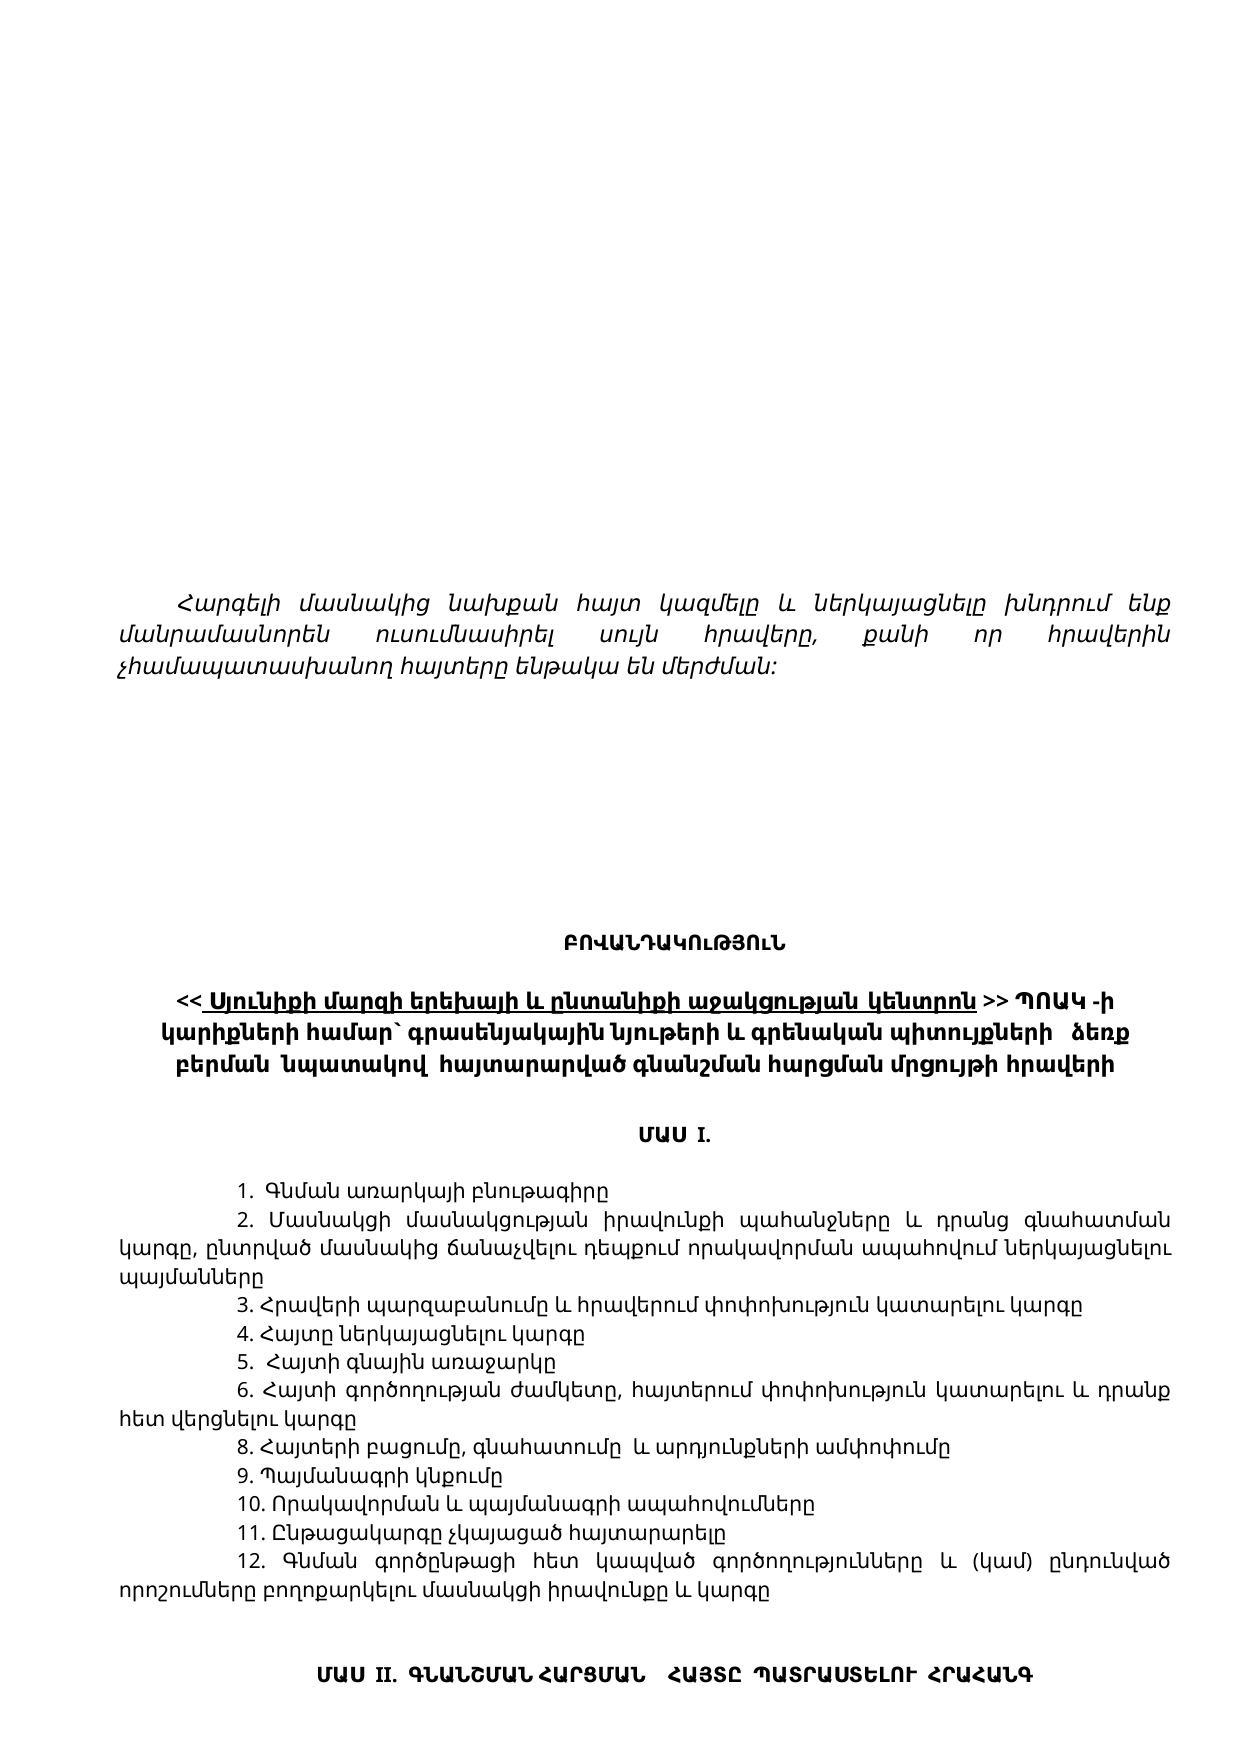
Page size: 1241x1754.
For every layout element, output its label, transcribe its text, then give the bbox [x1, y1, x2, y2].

text ՄԱՍ I. [118, 1120, 1171, 1148]
text 12. Գնման գործընթացի հետ կապված գործողությունները և (կամ) ընդունված որոշումները բողոքարկելու մասնակցի իրավունքը և կարգը [118, 1546, 1171, 1603]
text 1. Գնման առարկայի բնութագիրը [118, 1177, 1171, 1205]
text << Սյունիքի մարզի երեխայի և ընտանիքի աջակցության կենտրոն >> ՊՈԱԿ -ի կարիքների համար` գրասենյակային նյութերի և գրենական պիտույքների ձեռք բերման նպատակով հայտարարված գնանշման հարցման մրցույթի հրավերի [118, 985, 1172, 1079]
text 8. Հայտերի բացումը, գնահատումը և արդյունքների ամփոփումը [118, 1432, 1171, 1461]
text ՄԱՍ II. ԳՆԱՆՇՄԱՆ ՀԱՐՑՄԱՆ ՀԱՅՏԸ ՊԱՏՐԱՍՏԵԼՈՒ ՀՐԱՀԱՆԳ [118, 1660, 1171, 1688]
text 6. Հայտի գործողության ժամկետը, հայտերում փոփոխություն կատարելու և դրանք հետ վերցնելու կարգը [118, 1376, 1171, 1432]
text 5. Հայտի գնային առաջարկը [118, 1347, 1171, 1376]
text 4. Հայտը ներկայացնելու կարգը [118, 1319, 1171, 1347]
text 3. Հրավերի պարզաբանումը և հրավերում փոփոխություն կատարելու կարգը [118, 1290, 1171, 1319]
text 11. Ընթացակարգը չկայացած հայտարարելը [118, 1518, 1171, 1546]
text 10. Որակավորման և պայմանագրի ապահովումները [118, 1489, 1171, 1518]
text Հարգելի մասնակից նախքան հայտ կազմելը և ներկայացնելը խնդրում ենք մանրամասնորեն ուսումնասիրել սույն հրավերը, քանի որ հրավերին չհամապատասխանող հայտերը ենթակա են մերժման: [118, 587, 1171, 681]
text 9. Պայմանագրի կնքումը [118, 1461, 1171, 1489]
text 2. Մասնակցի մասնակցության իրավունքի պահանջները և դրանց գնահատման կարգը, ընտրված մասնակից ճանաչվելու դեպքում որակավորման ապահովում ներկայացնելու պայմանները [118, 1205, 1171, 1290]
text ԲՈՎԱՆԴԱԿՈւԹՅՈւՆ [118, 928, 1171, 957]
